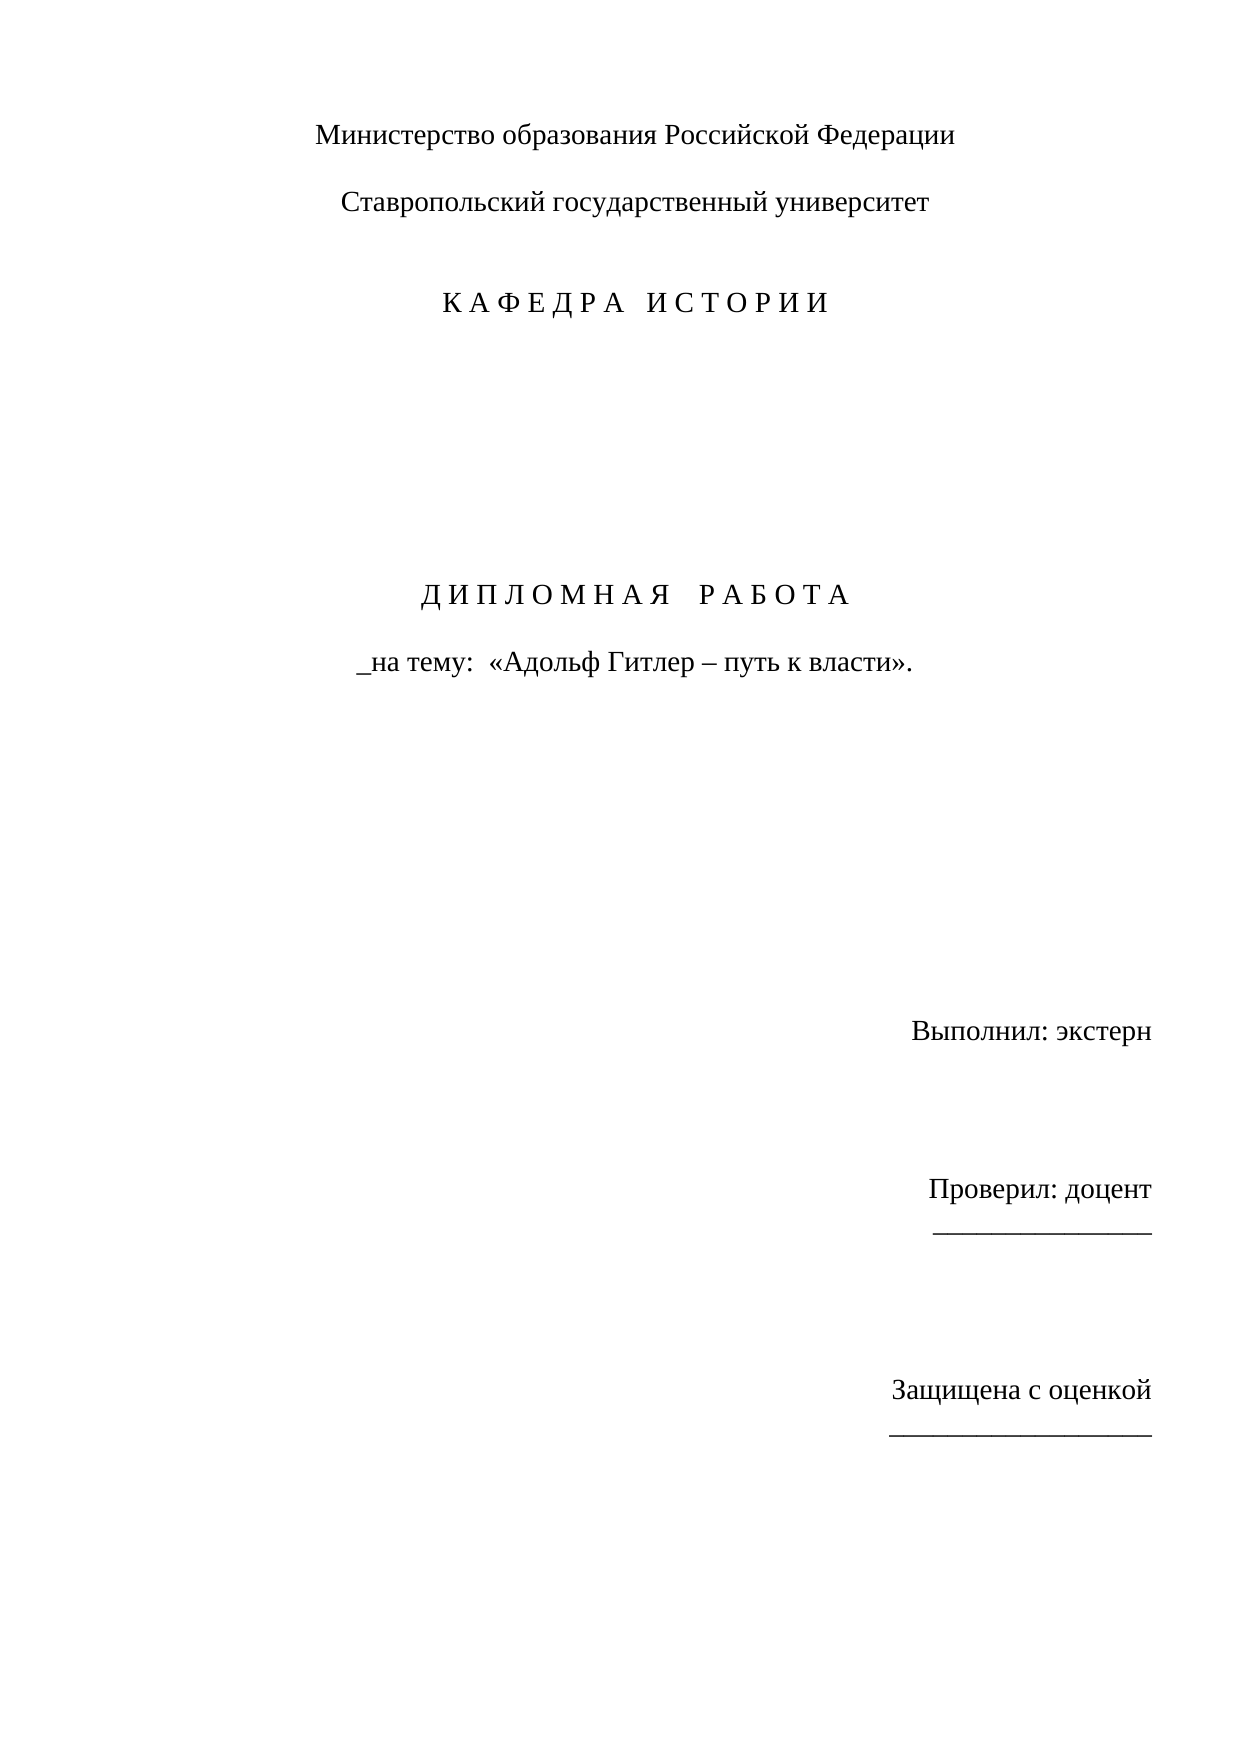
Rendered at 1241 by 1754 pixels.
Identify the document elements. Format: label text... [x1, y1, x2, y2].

text __________________ [118, 1406, 1152, 1439]
text К А Ф Е Д Р А И С Т О Р И И [118, 285, 1152, 319]
text Ставропольский государственный университет [118, 184, 1152, 218]
text Д И П Л О М Н А Я Р А Б О Т А [118, 577, 1152, 611]
text Министерство образования Российской Федерации [118, 117, 1152, 151]
text Выполнил: экстерн [118, 1013, 1152, 1047]
text _______________ [118, 1204, 1152, 1238]
text _на тему: «Адольф Гитлер – путь к власти». [118, 644, 1152, 678]
text Проверил: доцент [118, 1171, 1152, 1204]
text Защищена с оценкой [118, 1372, 1152, 1406]
